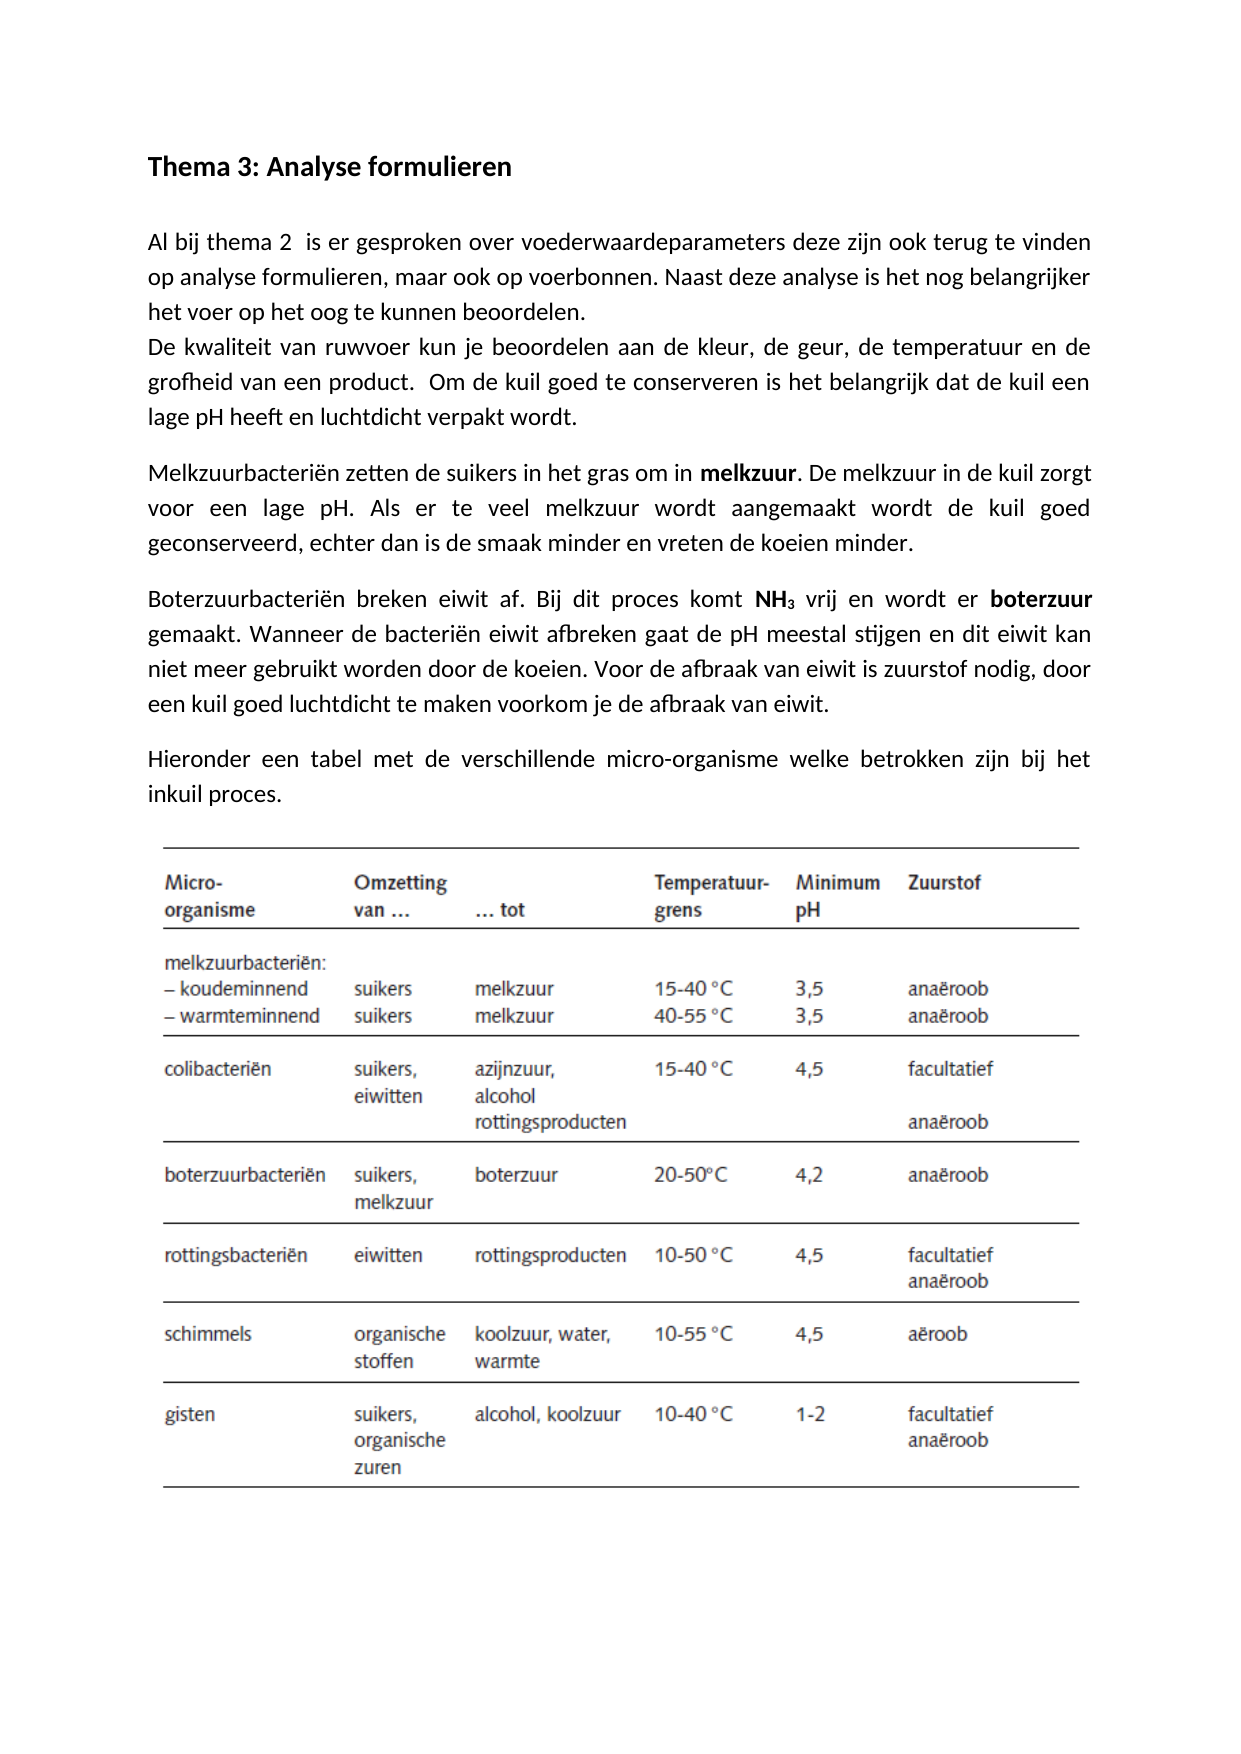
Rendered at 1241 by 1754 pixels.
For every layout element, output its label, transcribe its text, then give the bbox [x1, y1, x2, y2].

picture [147, 834, 1093, 1496]
text Melkzuurbacteriën zetten de suikers in het gras om in melkzuur. De melkzuur in de kuil zorgt voor een lage pH. Als er te veel melkzuur wordt aangemaakt wordt de kuil goed geconserveerd, echter dan is de smaak minder en vreten de koeien minder. [148, 457, 1093, 557]
text Boterzuurbacteriën breken eiwit af. Bij dit proces komt NH3 vrij en wordt er boterzuur gemaakt. Wanneer de bacteriën eiwit afbreken gaat de pH meestal stijgen en dit eiwit kan niet meer gebruikt worden door de koeien. Voor de afbraak van eiwit is zuurstof nodig, door een kuil goed luchtdicht te maken voorkom je de afbraak van eiwit. [148, 583, 1093, 718]
text Al bij thema 2 is er gesproken over voederwaardeparameters deze zijn ook terug te vinden op analyse formulieren, maar ook op voerbonnen. Naast deze analyse is het nog belangrijker het voer op het oog te kunnen beoordelen. [148, 226, 1093, 327]
text Hieronder een tabel met de verschillende micro-organisme welke betrokken zijn bij het inkuil proces. [148, 744, 1093, 809]
text De kwaliteit van ruwvoer kun je beoordelen aan de kleur, de geur, de temperatuur en de grofheid van een product. Om de kuil goed te conserveren is het belangrijk dat de kuil een lage pH heeft en luchtdicht verpakt wordt. [148, 331, 1093, 432]
text Thema 3: Analyse formulieren [148, 148, 1093, 183]
